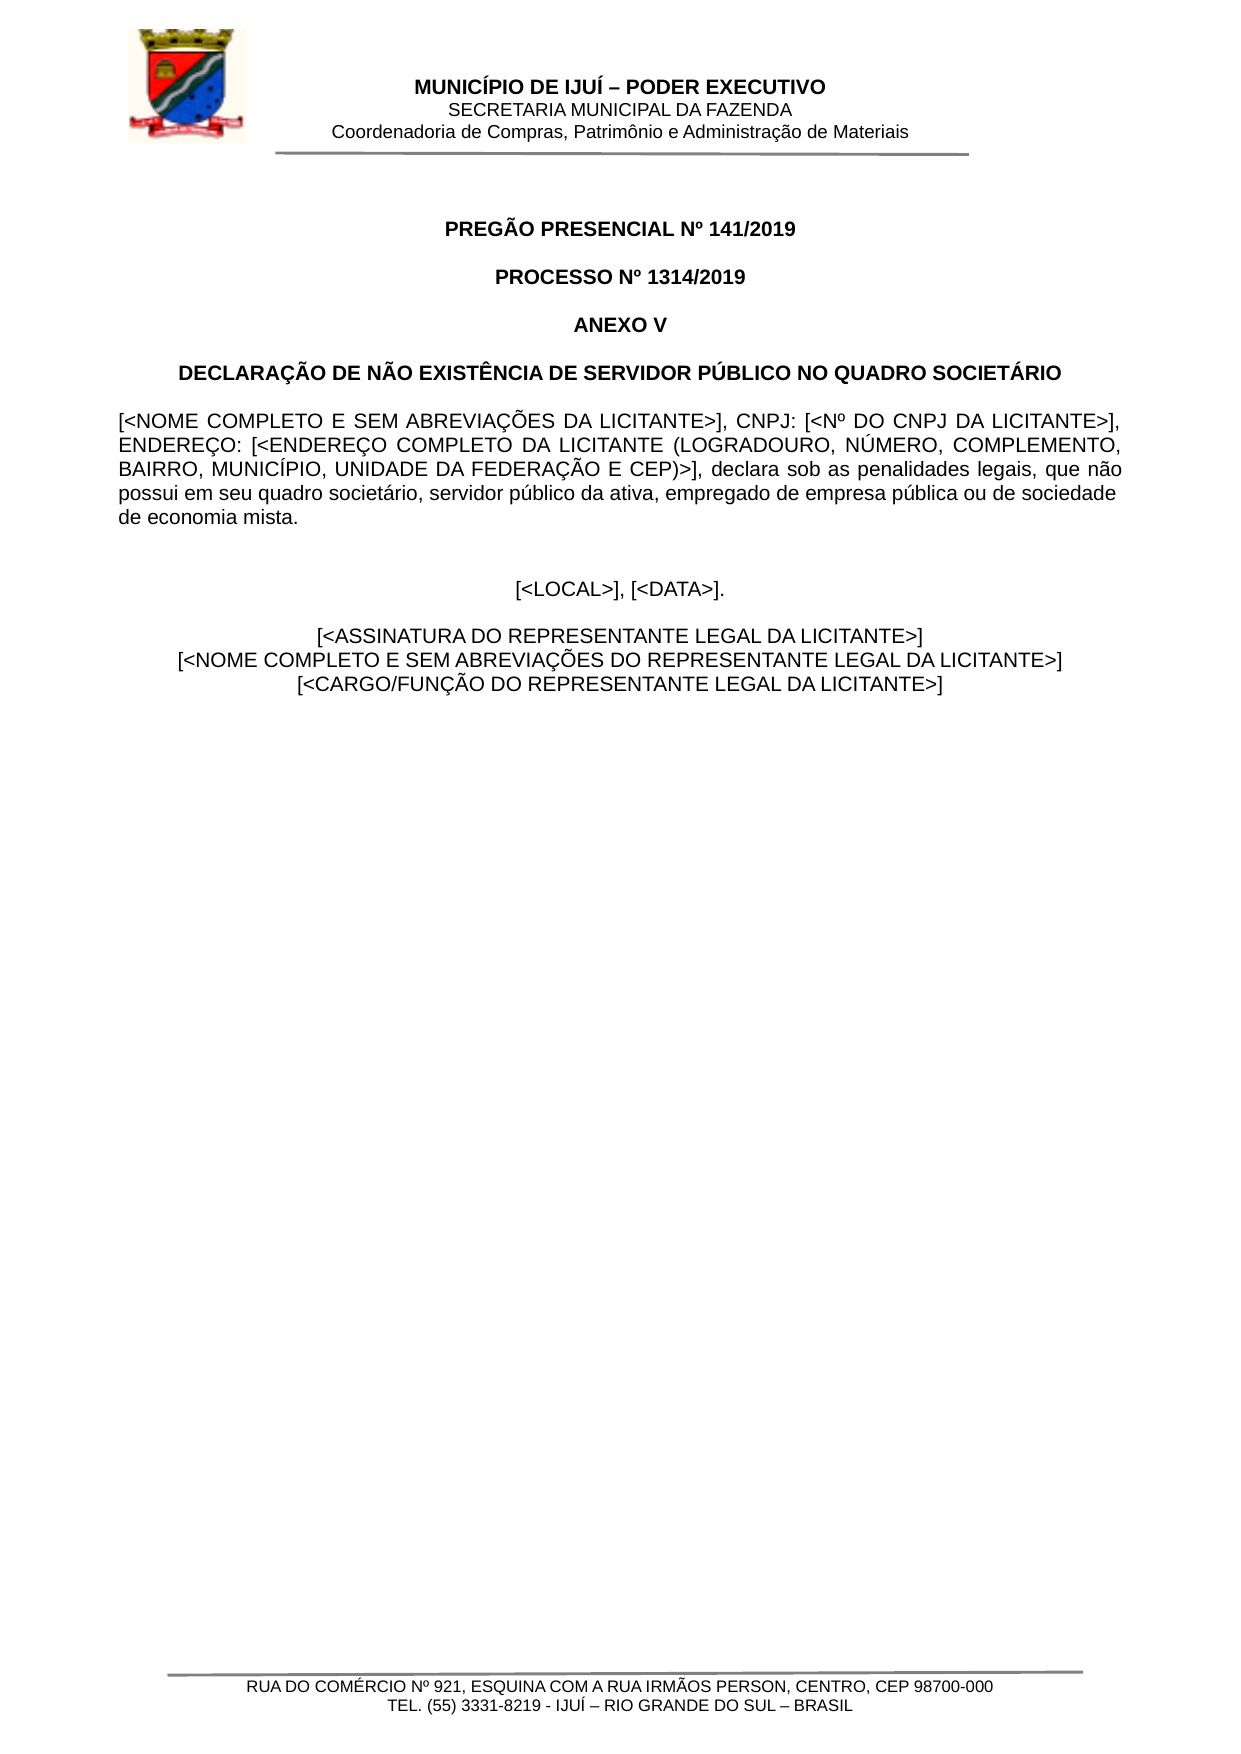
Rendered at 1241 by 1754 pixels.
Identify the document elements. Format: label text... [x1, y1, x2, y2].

text PROCESSO Nº 1314/2019 [118, 265, 1122, 289]
text de economia mista. [118, 504, 1122, 528]
text [<LOCAL>], [<DATA>]. [118, 576, 1122, 600]
text ANEXO V [118, 313, 1122, 337]
text [<ASSINATURA DO REPRESENTANTE LEGAL DA LICITANTE>] [118, 624, 1122, 648]
text [<NOME COMPLETO E SEM ABREVIAÇÕES DO REPRESENTANTE LEGAL DA LICITANTE>] [118, 648, 1122, 672]
picture [126, 29, 247, 146]
text [<NOME COMPLETO E SEM ABREVIAÇÕES DA LICITANTE>], CNPJ: [<Nº DO CNPJ DA LICITANTE>], ENDEREÇO: [<ENDEREÇO COMPLETO DA LICITANTE (LOGRADOURO, NÚMERO, COMPLEMENTO, BAIRRO, MUNICÍPIO, UNIDADE DA FEDERAÇÃO E CEP)>], declara sob as penalidades legais, que não possui em seu quadro societário, servidor público da ativa, empregado de empresa pública ou de sociedade [118, 409, 1122, 504]
text PREGÃO PRESENCIAL Nº 141/2019 [118, 217, 1122, 241]
text [<CARGO/FUNÇÃO DO REPRESENTANTE LEGAL DA LICITANTE>] [118, 672, 1122, 696]
text DECLARAÇÃO DE NÃO EXISTÊNCIA DE SERVIDOR PÚBLICO NO QUADRO SOCIETÁRIO [118, 361, 1122, 385]
